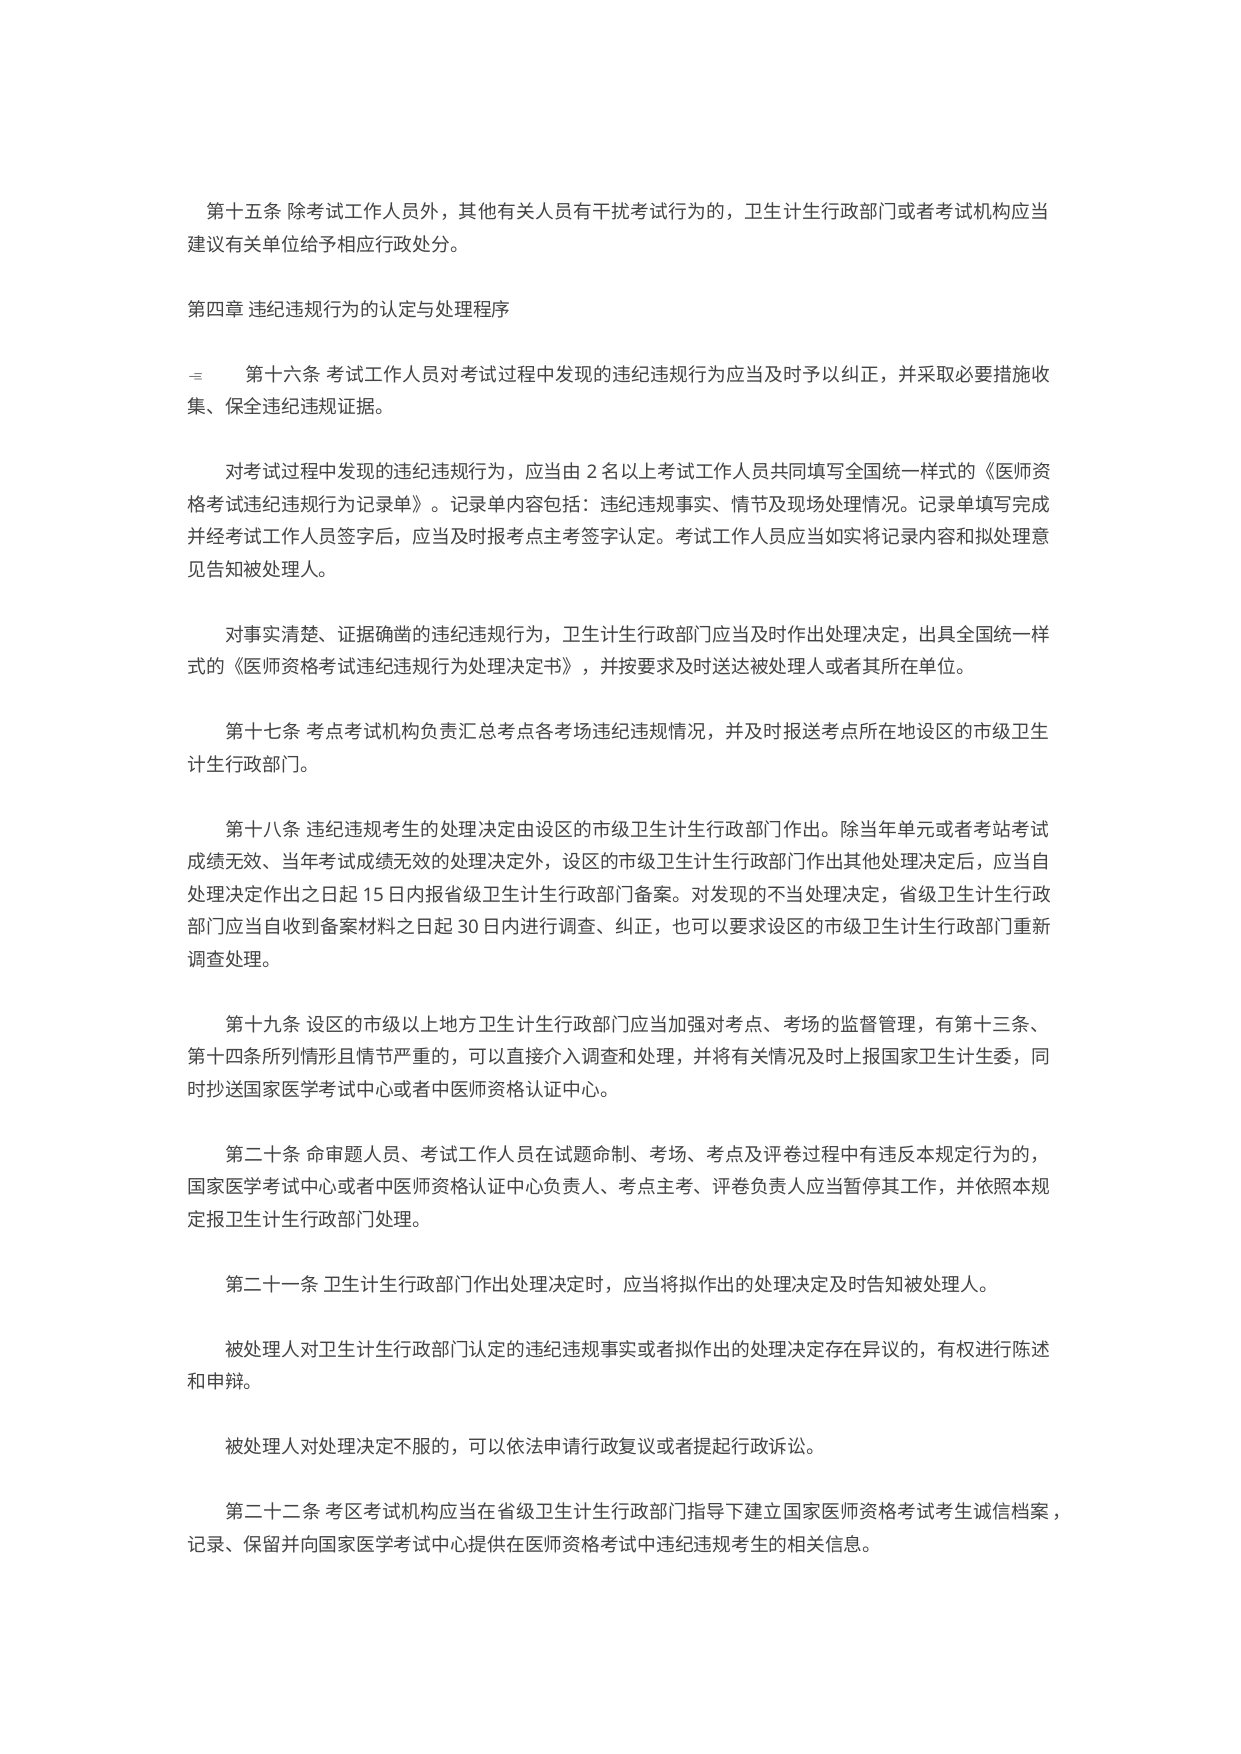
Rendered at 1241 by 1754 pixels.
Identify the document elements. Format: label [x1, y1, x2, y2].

text [187, 162, 1053, 1559]
